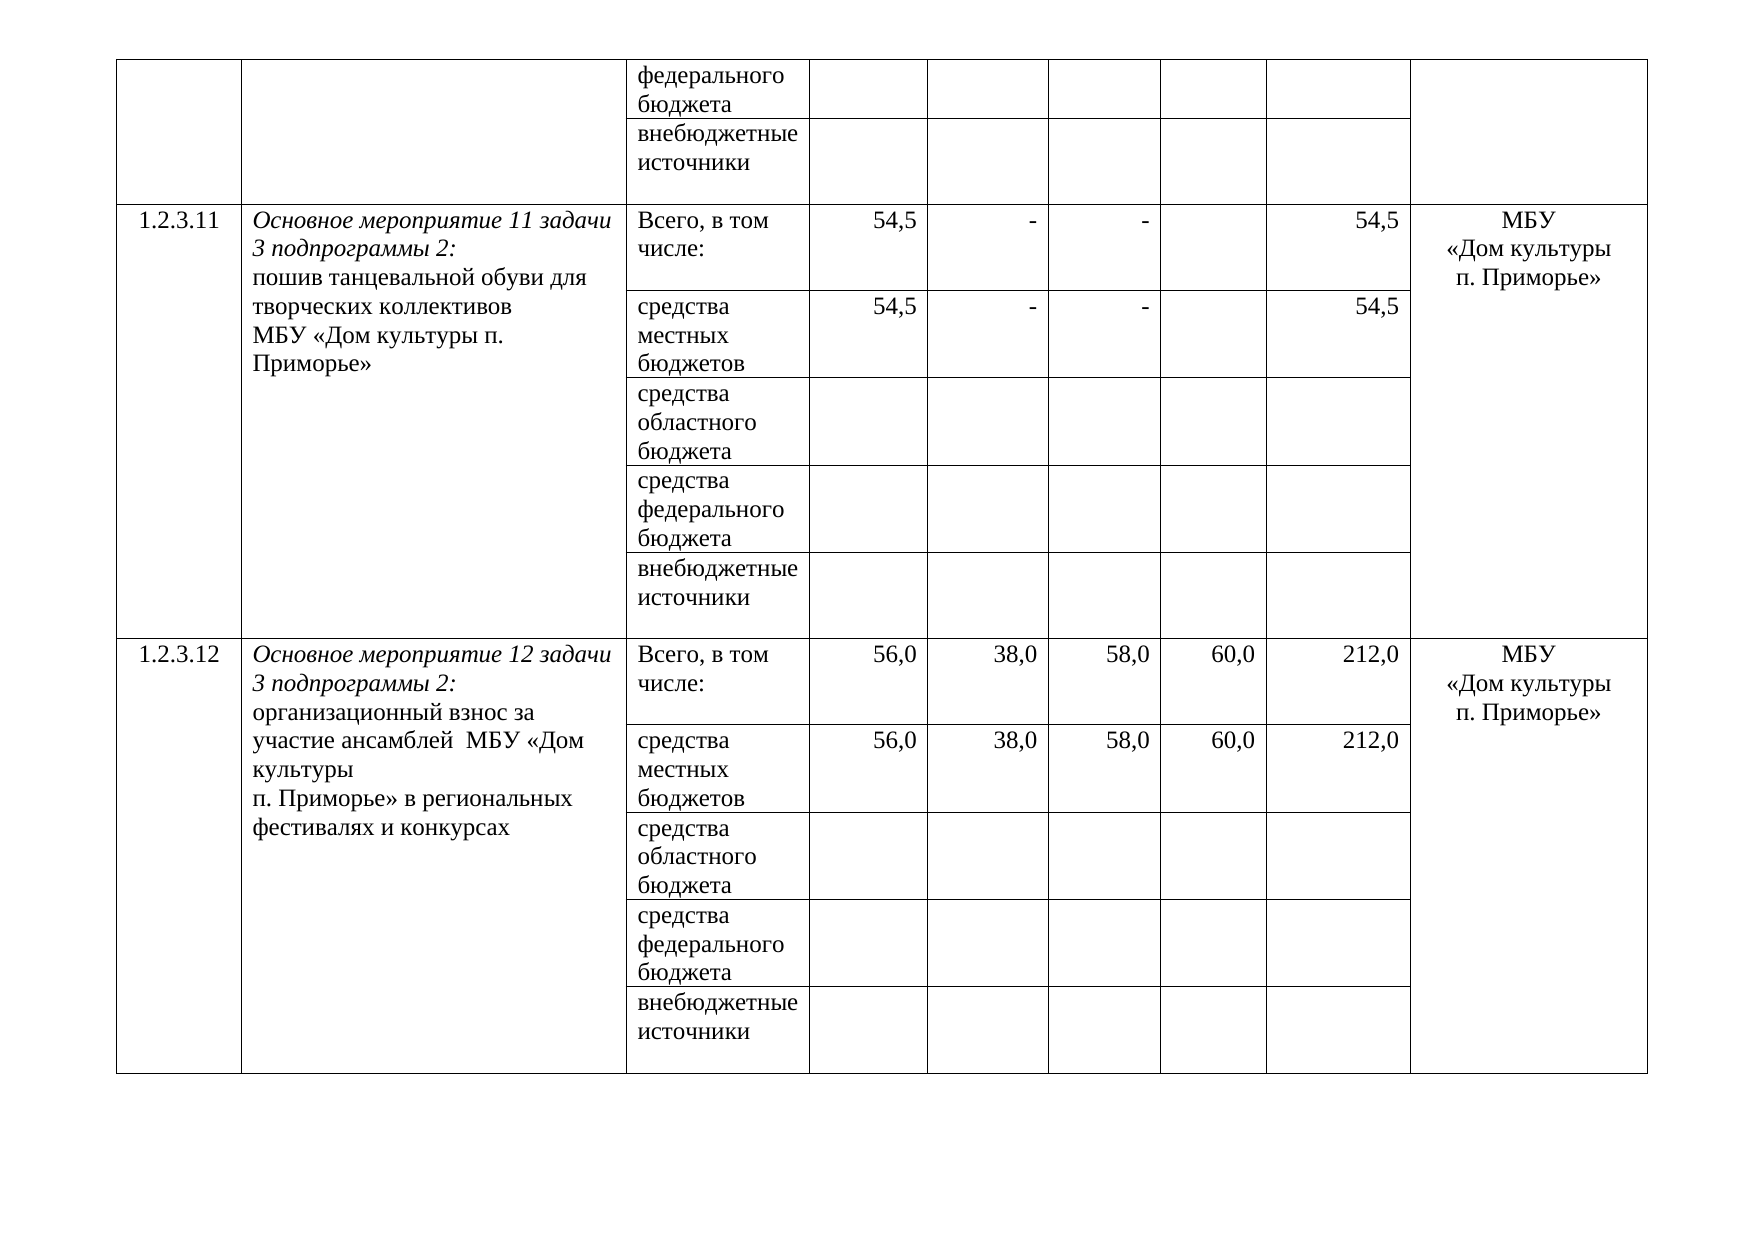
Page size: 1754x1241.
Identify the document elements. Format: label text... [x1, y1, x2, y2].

table_cell [1161, 900, 1266, 986]
table_cell [1161, 60, 1266, 117]
table_cell [810, 466, 927, 552]
table_cell средства местных бюджетов [627, 291, 809, 377]
table_cell 54,5 [810, 205, 927, 290]
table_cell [627, 60, 809, 117]
table_cell [1049, 119, 1160, 204]
table_cell [810, 378, 927, 464]
table_cell [810, 900, 927, 986]
table_cell средства областного бюджета [627, 378, 809, 464]
table_cell [1049, 60, 1160, 117]
table_cell 212,0 [1267, 639, 1410, 724]
table_cell 60,0 [1161, 639, 1266, 724]
table_cell 212,0 [1267, 725, 1410, 812]
table_cell [810, 813, 927, 899]
table_cell внебюджетные источники [627, 987, 809, 1072]
table_cell внебюджетные источники [627, 553, 809, 638]
table_cell 54,5 [810, 291, 927, 377]
table_cell [1161, 291, 1266, 377]
table_cell [1161, 987, 1266, 1072]
table_cell [928, 553, 1048, 638]
table_cell [928, 60, 1048, 117]
table_cell [928, 378, 1048, 464]
table_cell 56,0 [810, 639, 927, 724]
table_cell [928, 119, 1048, 204]
table_cell [810, 987, 927, 1072]
table_cell - [1049, 205, 1160, 290]
table_cell Основное мероприятие 12 задачи 3 подпрограммы 2: организационный взнос за участие ансамблей МБУ «Дом культуры п. Приморье» в региональных фестивалях и конкурсах [242, 639, 626, 1072]
table_cell Всего, в том числе: [627, 639, 809, 724]
table_cell [1267, 900, 1410, 986]
table_cell [928, 466, 1048, 552]
table_cell [1049, 900, 1160, 986]
table_cell [1161, 378, 1266, 464]
table_cell [1049, 378, 1160, 464]
table_cell [1049, 813, 1160, 899]
table_cell [1267, 553, 1410, 638]
table_cell 1.2.3.11 [117, 205, 241, 638]
table_cell 58,0 [1049, 639, 1160, 724]
table_cell средства федерального бюджета [627, 900, 809, 986]
table_cell [1267, 378, 1410, 464]
table_cell Всего, в том числе: [627, 205, 809, 290]
table_cell [1049, 987, 1160, 1072]
table_cell внебюджетные источники [627, 119, 809, 204]
table_cell 1.2.3.12 [117, 639, 241, 1072]
table_cell средства областного бюджета [627, 813, 809, 899]
table_cell [928, 987, 1048, 1072]
table_cell [1267, 119, 1410, 204]
table_cell - [928, 291, 1048, 377]
table_cell [1049, 553, 1160, 638]
table_cell - [1049, 291, 1160, 377]
table_cell [1161, 553, 1266, 638]
table_cell [810, 553, 927, 638]
table_cell 54,5 [1267, 291, 1410, 377]
table_cell 38,0 [928, 725, 1048, 812]
table_cell 58,0 [1049, 725, 1160, 812]
table_cell МБУ «Дом культуры п. Приморье» [1411, 205, 1647, 638]
table_cell 54,5 [1267, 205, 1410, 290]
table_cell [810, 60, 927, 117]
table_cell [1267, 987, 1410, 1072]
table_cell [928, 900, 1048, 986]
table_cell [1161, 119, 1266, 204]
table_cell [1411, 639, 1647, 1072]
table_cell [928, 813, 1048, 899]
table_cell Основное мероприятие 11 задачи 3 подпрограммы 2: пошив танцевальной обуви для творческих коллективов МБУ «Дом культуры п. Приморье» [242, 205, 626, 638]
table_cell 38,0 [928, 639, 1048, 724]
table_cell 56,0 [810, 725, 927, 812]
table_cell [1161, 813, 1266, 899]
table_cell [1267, 813, 1410, 899]
table_cell - [928, 205, 1048, 290]
table_cell 60,0 [1161, 725, 1266, 812]
table_cell [1267, 60, 1410, 117]
table_cell [1049, 466, 1160, 552]
table_cell средства федерального бюджета [627, 466, 809, 552]
table_cell [1161, 205, 1266, 290]
table_cell [1267, 466, 1410, 552]
table_cell средства местных бюджетов [627, 725, 809, 812]
table_cell [810, 119, 927, 204]
table_cell [1161, 466, 1266, 552]
